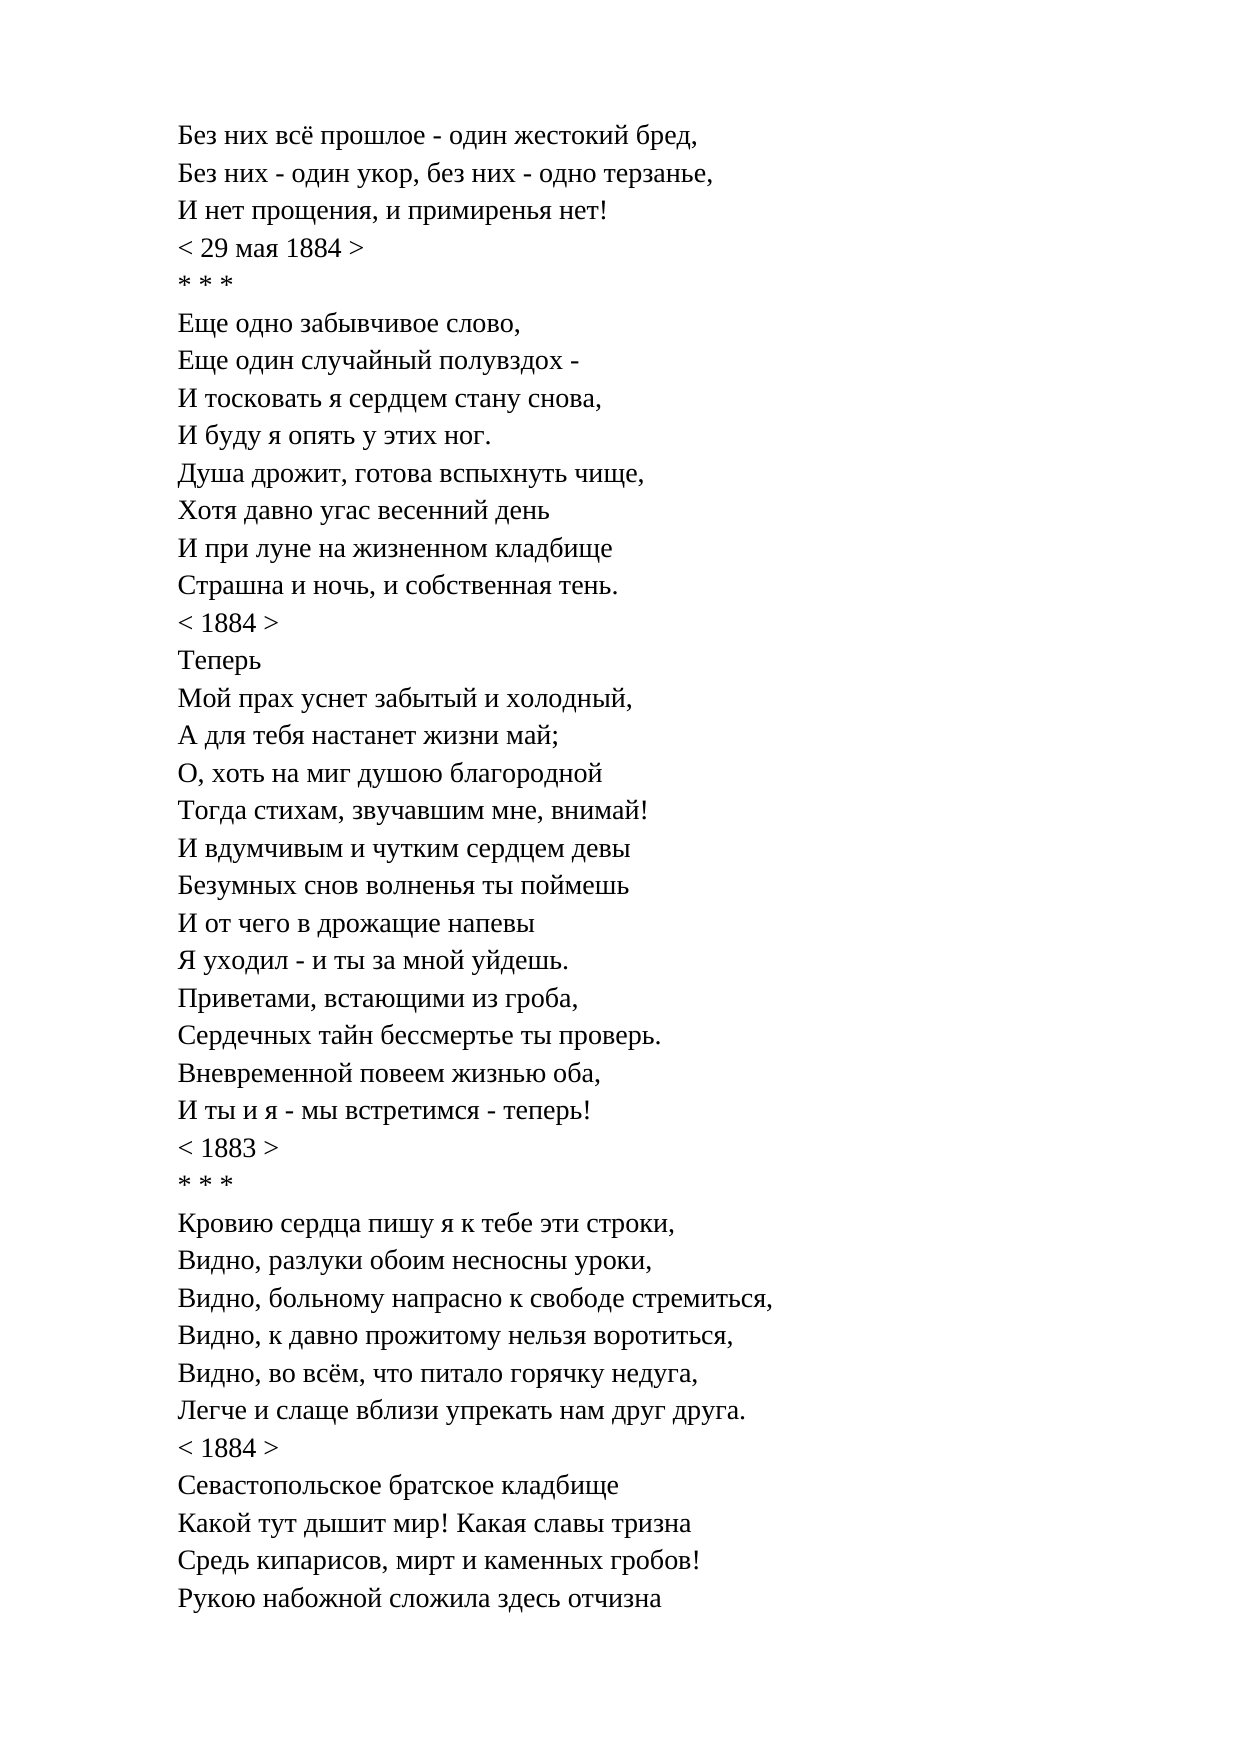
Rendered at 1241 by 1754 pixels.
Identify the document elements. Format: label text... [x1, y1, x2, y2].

text Я уходил - и ты за мной уйдешь. [177, 943, 1152, 976]
text Вневременной повеем жизнью оба, [177, 1056, 1152, 1088]
text Видно, к давно прожитому нельзя воротиться, [177, 1318, 1152, 1351]
text И при луне на жизненном кладбище [177, 531, 1152, 563]
text Сердечных тайн бессмертье ты проверь. [177, 1018, 1152, 1051]
text Рукою набожной сложила здесь отчизна [177, 1581, 1152, 1613]
text И ты и я - мы встретимся - теперь! [177, 1093, 1152, 1126]
text < 1883 > [177, 1131, 1152, 1163]
text Без них всё прошлое - один жестокий бред, [177, 118, 1152, 151]
text Хотя давно угас весенний день [177, 493, 1152, 526]
text < 1884 > [177, 606, 1152, 638]
text И вдумчивым и чутким сердцем девы [177, 831, 1152, 863]
text Без них - один укор, без них - одно терзанье, [177, 156, 1152, 188]
text Мой прах уснет забытый и холодный, [177, 681, 1152, 713]
text Приветами, встающими из гроба, [177, 981, 1152, 1013]
text Кровию сердца пишу я к тебе эти строки, [177, 1206, 1152, 1238]
text Еще одно забывчивое слово, [177, 306, 1152, 338]
text А для тебя настанет жизни май; [177, 718, 1152, 751]
text О, хоть на миг душою благородной [177, 756, 1152, 788]
text Видно, во всём, что питало горячку недуга, [177, 1356, 1152, 1388]
text Легче и слаще вблизи упрекать нам друг друга. [177, 1393, 1152, 1426]
text И буду я опять у этих ног. [177, 418, 1152, 451]
text Видно, разлуки обоим несносны уроки, [177, 1243, 1152, 1276]
text * * * [177, 268, 1152, 301]
text < 29 мая 1884 > [177, 231, 1152, 263]
text Средь кипарисов, мирт и каменных гробов! [177, 1543, 1152, 1576]
text Видно, больному напрасно к свободе стремиться, [177, 1281, 1152, 1313]
text < 1884 > [177, 1431, 1152, 1463]
text Теперь [177, 643, 1152, 676]
text И нет прощения, и примиренья нет! [177, 193, 1152, 226]
text И тосковать я сердцем стану снова, [177, 381, 1152, 413]
text Душа дрожит, готова вспыхнуть чище, [177, 456, 1152, 488]
text Тогда стихам, звучавшим мне, внимай! [177, 793, 1152, 826]
text Севастопольское братское кладбище [177, 1468, 1152, 1501]
text И от чего в дрожащие напевы [177, 906, 1152, 938]
text * * * [177, 1168, 1152, 1201]
text Страшна и ночь, и собственная тень. [177, 568, 1152, 601]
text Еще один случайный полувздох - [177, 343, 1152, 376]
text Какой тут дышит мир! Какая славы тризна [177, 1506, 1152, 1538]
text Безумных снов волненья ты поймешь [177, 868, 1152, 901]
